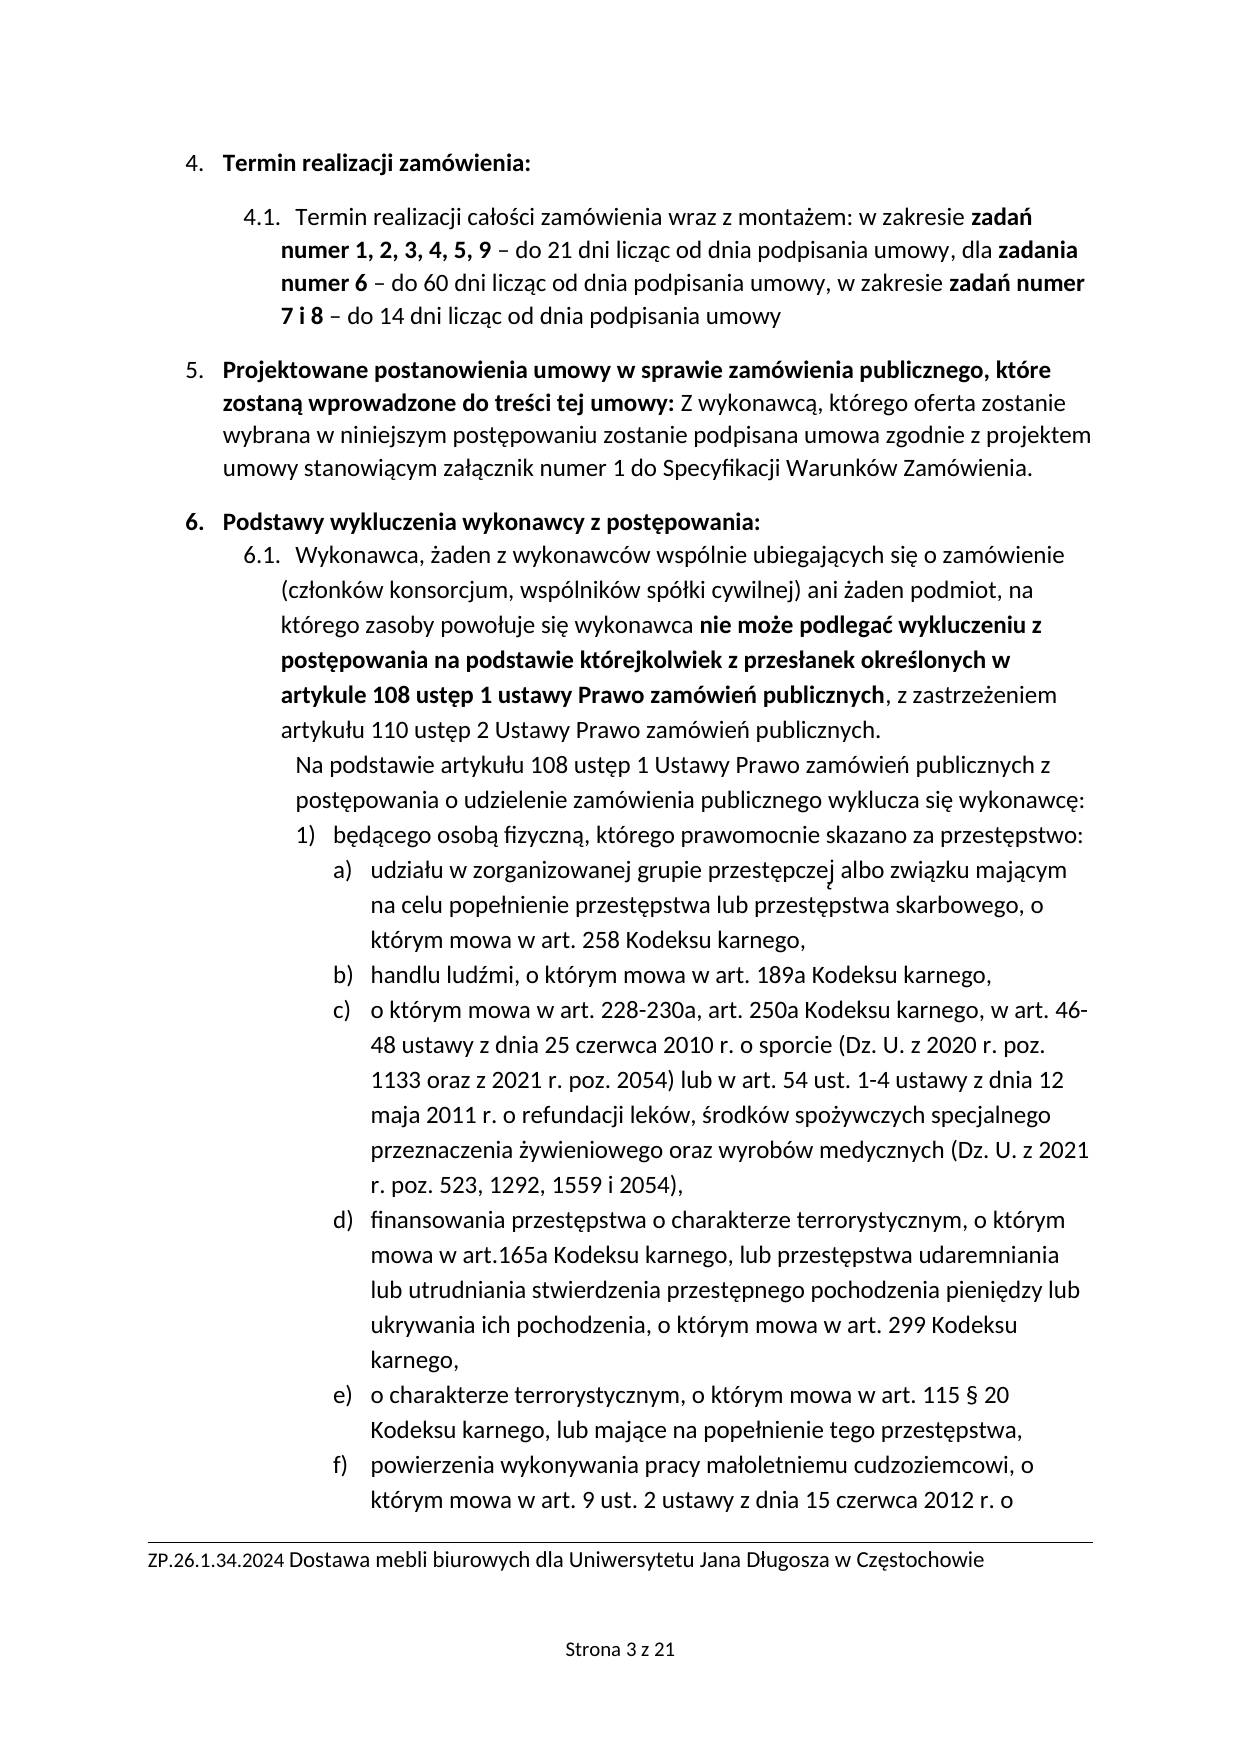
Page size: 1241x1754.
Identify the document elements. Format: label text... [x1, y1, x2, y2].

subtitle Termin realizacji zamówienia: [185, 148, 1093, 178]
subtitle Podstawy wykluczenia wykonawcy z postępowania: [185, 506, 1093, 537]
list Wykonawca, żaden z wykonawców wspólnie ubiegających się o zamówienie (członków konsorcjum, wspólników spółki cywilnej) ani żaden podmiot, na którego zasoby powołuje się wykonawca nie może podlegać wykluczeniu z postępowania na podstawie którejkolwiek z przesłanek określonych w artykule 108 ustęp 1 ustawy Prawo zamówień publicznych, z zastrzeżeniem artykułu 110 ustęp 2 Ustawy Prawo zamówień publicznych. [243, 539, 1093, 745]
subtitle Termin realizacji całości zamówienia wraz z montażem: w zakresie zadań numer 1, 2, 3, 4, 5, 9 – do 21 dni licząc od dnia podpisania umowy, dla zadania numer 6 – do 60 dni licząc od dnia podpisania umowy, w zakresie zadań numer 7 i 8 – do 14 dni licząc od dnia podpisania umowy [243, 201, 1093, 331]
list handlu ludźmi, o którym mowa w art. 189a Kodeksu karnego, [333, 959, 1093, 990]
list o charakterze terrorystycznym, o którym mowa w art. 115 § 20 Kodeksu karnego, lub mające na popełnienie tego przestępstwa, [333, 1379, 1093, 1445]
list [333, 1449, 1093, 1515]
list będącego osobą fizyczną, którego prawomocnie skazano za przestępstwo: [295, 819, 1093, 850]
text Na podstawie artykułu 108 ustęp 1 Ustawy Prawo zamówień publicznych z postępowania o udzielenie zamówienia publicznego wyklucza się wykonawcę: [295, 749, 1093, 815]
subtitle Projektowane postanowienia umowy w sprawie zamówienia publicznego, które zostaną wprowadzone do treści tej umowy: Z wykonawcą, którego oferta zostanie wybrana w niniejszym postępowaniu zostanie podpisana umowa zgodnie z projektem umowy stanowiącym załącznik numer 1 do Specyfikacji Warunków Zamówienia. [185, 354, 1093, 483]
list o którym mowa w art. 228-230a, art. 250a Kodeksu karnego, w art. 46-48 ustawy z dnia 25 czerwca 2010 r. o sporcie (Dz. U. z 2020 r. poz. 1133 oraz z 2021 r. poz. 2054) lub w art. 54 ust. 1-4 ustawy z dnia 12 maja 2011 r. o refundacji leków, środków spożywczych specjalnego przeznaczenia żywieniowego oraz wyrobów medycznych (Dz. U. z 2021 r. poz. 523, 1292, 1559 i 2054), [333, 994, 1093, 1200]
list udziału w zorganizowanej grupie przestępczej̨ albo związku mającym na celu popełnienie przestępstwa lub przestępstwa skarbowego, o którym mowa w art. 258 Kodeksu karnego, [333, 854, 1093, 955]
list finansowania przestępstwa o charakterze terrorystycznym, o którym mowa w art.165a Kodeksu karnego, lub przestępstwa udaremniania lub utrudniania stwierdzenia przestępnego pochodzenia pieniędzy lub ukrywania ich pochodzenia, o którym mowa w art. 299 Kodeksu karnego, [333, 1204, 1093, 1375]
